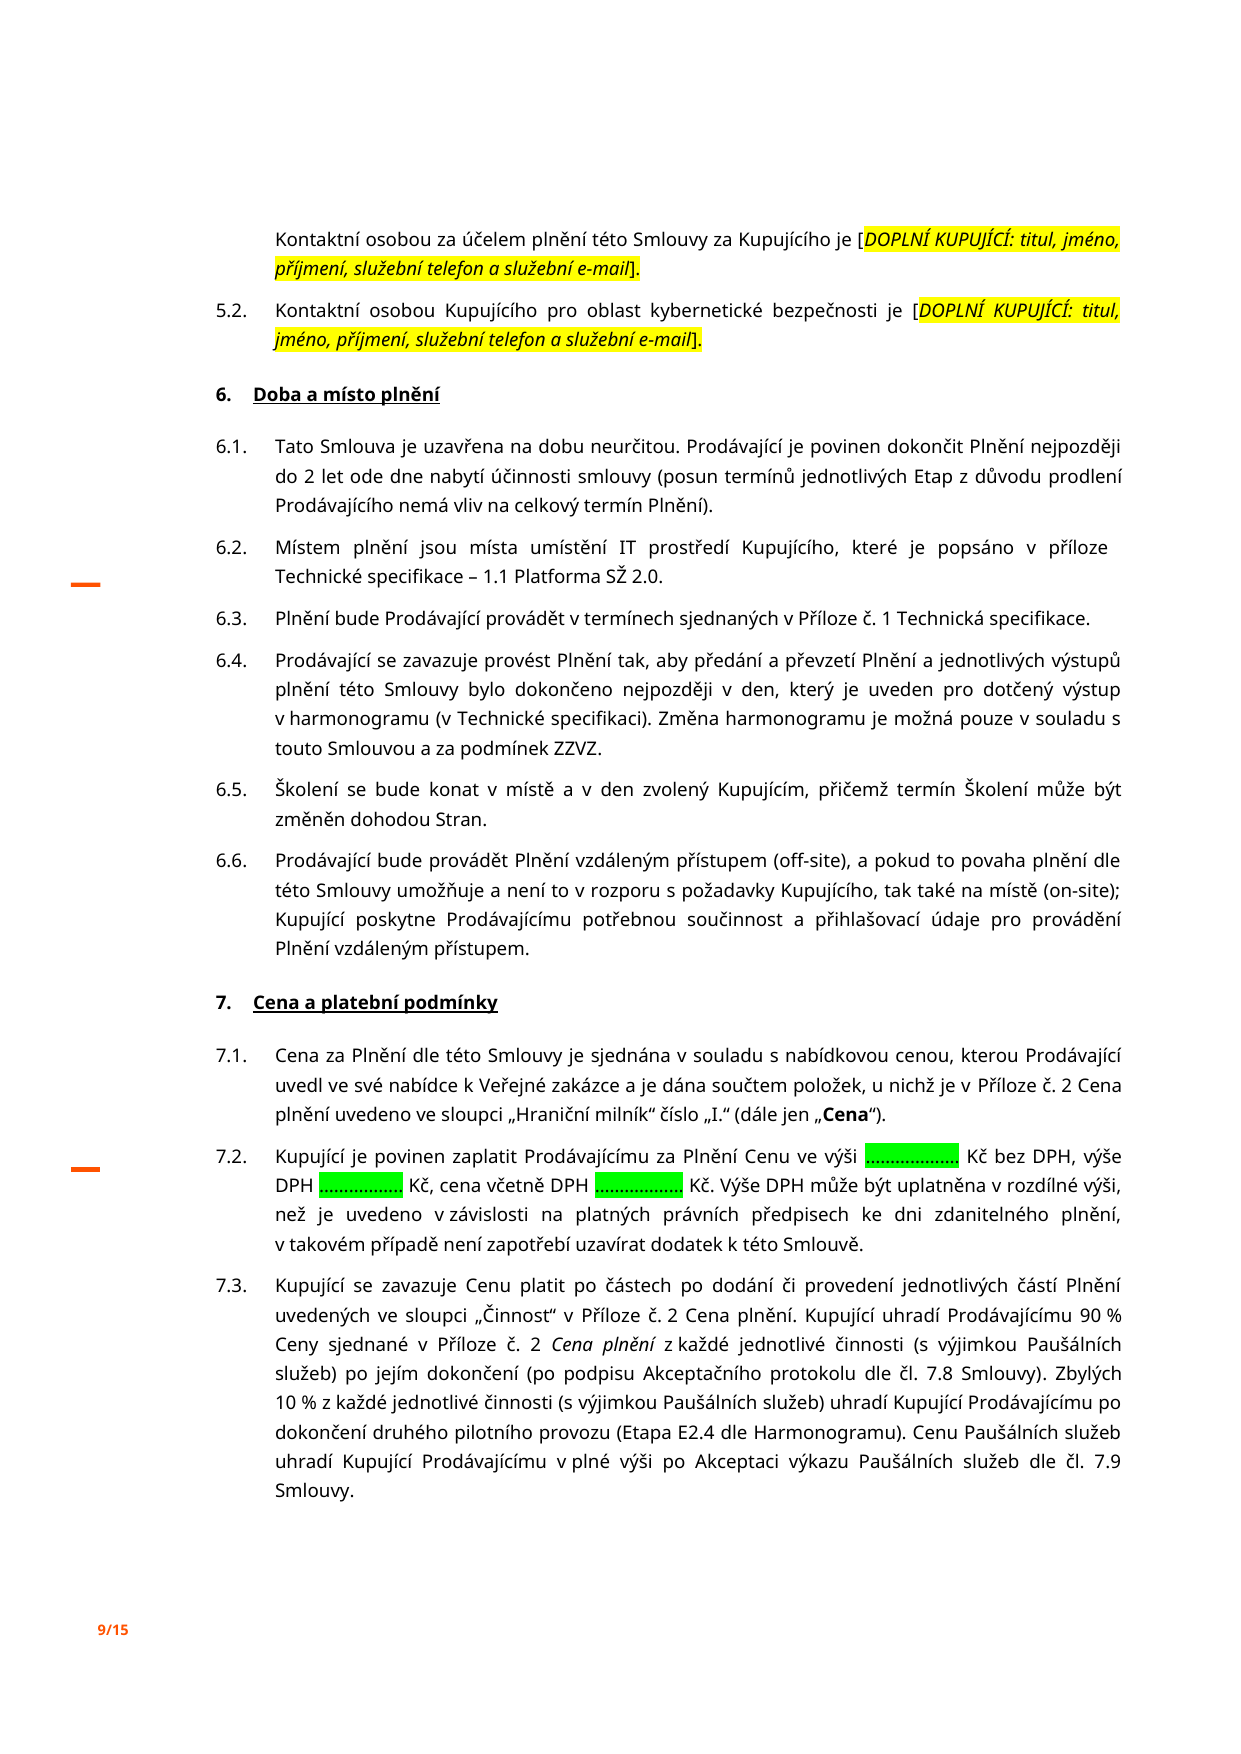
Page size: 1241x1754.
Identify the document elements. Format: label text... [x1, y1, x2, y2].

list Cena za Plnění dle této Smlouvy je sjednána v souladu s nabídkovou cenou, kterou Prodávající uvedl ve své nabídce k Veřejné zakázce a je dána součtem položek, u nichž je v Příloze č. 2 Cena plnění uvedeno ve sloupci „Hraniční milník“ číslo „I.“ (dále jen „Cena“). [216, 1043, 1122, 1127]
list Kontaktní osobou za účelem plnění této Smlouvy za Kupujícího je [DOPLNÍ KUPUJÍCÍ: titul, jméno, příjmení, služební telefon a služební e-mail]. [275, 226, 1122, 281]
list Kontaktní osobou Kupujícího pro oblast kybernetické bezpečnosti je [DOPLNÍ KUPUJÍCÍ: titul, jméno, příjmení, služební telefon a služební e-mail]. [216, 297, 1122, 352]
list Školení se bude konat v místě a v den zvolený Kupujícím, přičemž termín Školení může být změněn dohodou Stran. [216, 777, 1122, 831]
list Kupující se zavazuje Cenu platit po částech po dodání či provedení jednotlivých částí Plnění uvedených ve sloupci „Činnost“ v Příloze č. 2 Cena plnění. Kupující uhradí Prodávajícímu 90 % Ceny sjednané v Příloze č. 2 Cena plnění z každé jednotlivé činnosti (s výjimkou Paušálních služeb) po jejím dokončení (po podpisu Akceptačního protokolu dle čl. 7.8 Smlouvy). Zbylých 10 % z každé jednotlivé činnosti (s výjimkou Paušálních služeb) uhradí Kupující Prodávajícímu po dokončení druhého pilotního provozu (Etapa E2.4 dle Harmonogramu). Cenu Paušálních služeb uhradí Kupující Prodávajícímu v plné výši po Akceptaci výkazu Paušálních služeb dle čl. 7.9 Smlouvy. [216, 1273, 1122, 1503]
list Prodávající se zavazuje provést Plnění tak, aby předání a převzetí Plnění a jednotlivých výstupů plnění této Smlouvy bylo dokončeno nejpozději v den, který je uveden pro dotčený výstup v harmonogramu (v Technické specifikaci). Změna harmonogramu je možná pouze v souladu s touto Smlouvou a za podmínek ZZVZ. [216, 647, 1122, 760]
list Tato Smlouva je uzavřena na dobu neurčitou. Prodávající je povinen dokončit Plnění nejpozději do 2 let ode dne nabytí účinnosti smlouvy (posun termínů jednotlivých Etap z důvodu prodlení Prodávajícího nemá vliv na celkový termín Plnění). [216, 434, 1122, 518]
list Prodávající bude provádět Plnění vzdáleným přístupem (off-site), a pokud to povaha plnění dle této Smlouvy umožňuje a není to v rozporu s požadavky Kupujícího, tak také na místě (on-site); Kupující poskytne Prodávajícímu potřebnou součinnost a přihlašovací údaje pro provádění Plnění vzdáleným přístupem. [216, 848, 1122, 961]
list Kupující je povinen zaplatit Prodávajícímu za Plnění Cenu ve výši ………………. Kč bez DPH, výše DPH …………….. Kč, cena včetně DPH ……………… Kč. Výše DPH může být uplatněna v rozdílné výši, než je uvedeno v závislosti na platných právních předpisech ke dni zdanitelného plnění, v takovém případě není zapotřebí uzavírat dodatek k této Smlouvě. [216, 1143, 1122, 1256]
list Plnění bude Prodávající provádět v termínech sjednaných v Příloze č. 1 Technická specifikace. [216, 605, 1122, 631]
subtitle Cena a platební podmínky [216, 990, 1122, 1015]
list Místem plnění jsou místa umístění IT prostředí Kupujícího, které je popsáno v příloze Technické specifikace – 1.1 Platforma SŽ 2.0. [216, 534, 1122, 589]
subtitle Doba a místo plnění [216, 381, 1122, 406]
